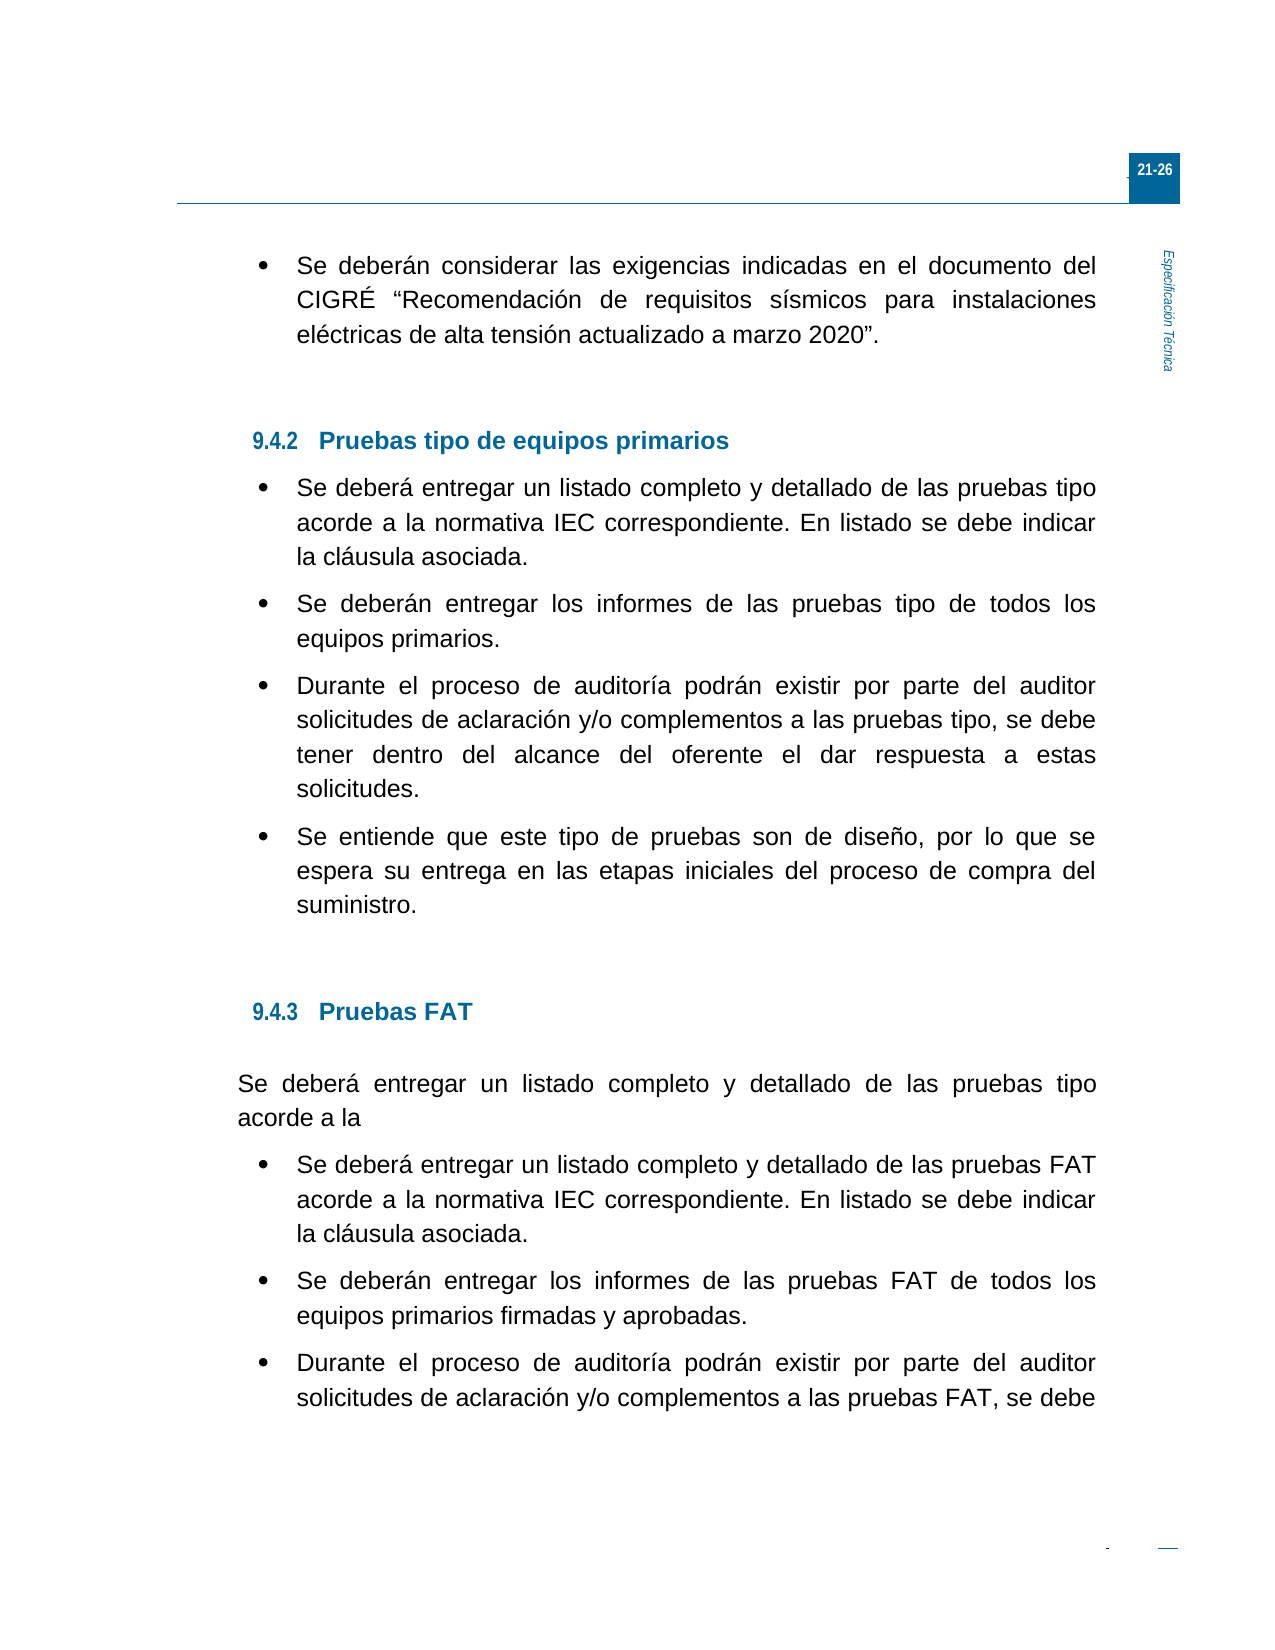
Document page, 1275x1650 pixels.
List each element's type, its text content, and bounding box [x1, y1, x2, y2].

list Se deberán entregar los informes de las pruebas FAT de todos los equipos primarios firmadas y aprobadas. [259, 1266, 1098, 1330]
list Se deberá entregar un listado completo y detallado de las pruebas FAT acorde a la normativa IEC correspondiente. En listado se debe indicar la cláusula asociada. [259, 1150, 1098, 1248]
list Durante el proceso de auditoría podrán existir por parte del auditor solicitudes de aclaración y/o complementos a las pruebas tipo, se debe tener dentro del alcance del oferente el dar respuesta a estas solicitudes. [259, 671, 1098, 803]
list Se deberá entregar un listado completo y detallado de las pruebas tipo acorde a la normativa IEC correspondiente. En listado se debe indicar la cláusula asociada. [259, 473, 1098, 571]
list Se entiende que este tipo de pruebas son de diseño, por lo que se espera su entrega en las etapas iniciales del proceso de compra del suministro. [259, 821, 1098, 919]
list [259, 1348, 1098, 1411]
subtitle Pruebas FAT [252, 997, 1098, 1026]
text Se deberá entregar un listado completo y detallado de las pruebas tipo acorde a la [237, 1069, 1098, 1132]
list Se deberán considerar las exigencias indicadas en el documento del CIGRÉ “Recomendación de requisitos sísmicos para instalaciones eléctricas de alta tensión actualizado a marzo 2020”. [259, 251, 1098, 349]
list Se deberán entregar los informes de las pruebas tipo de todos los equipos primarios. [259, 589, 1098, 653]
subtitle Pruebas tipo de equipos primarios [252, 426, 1098, 455]
